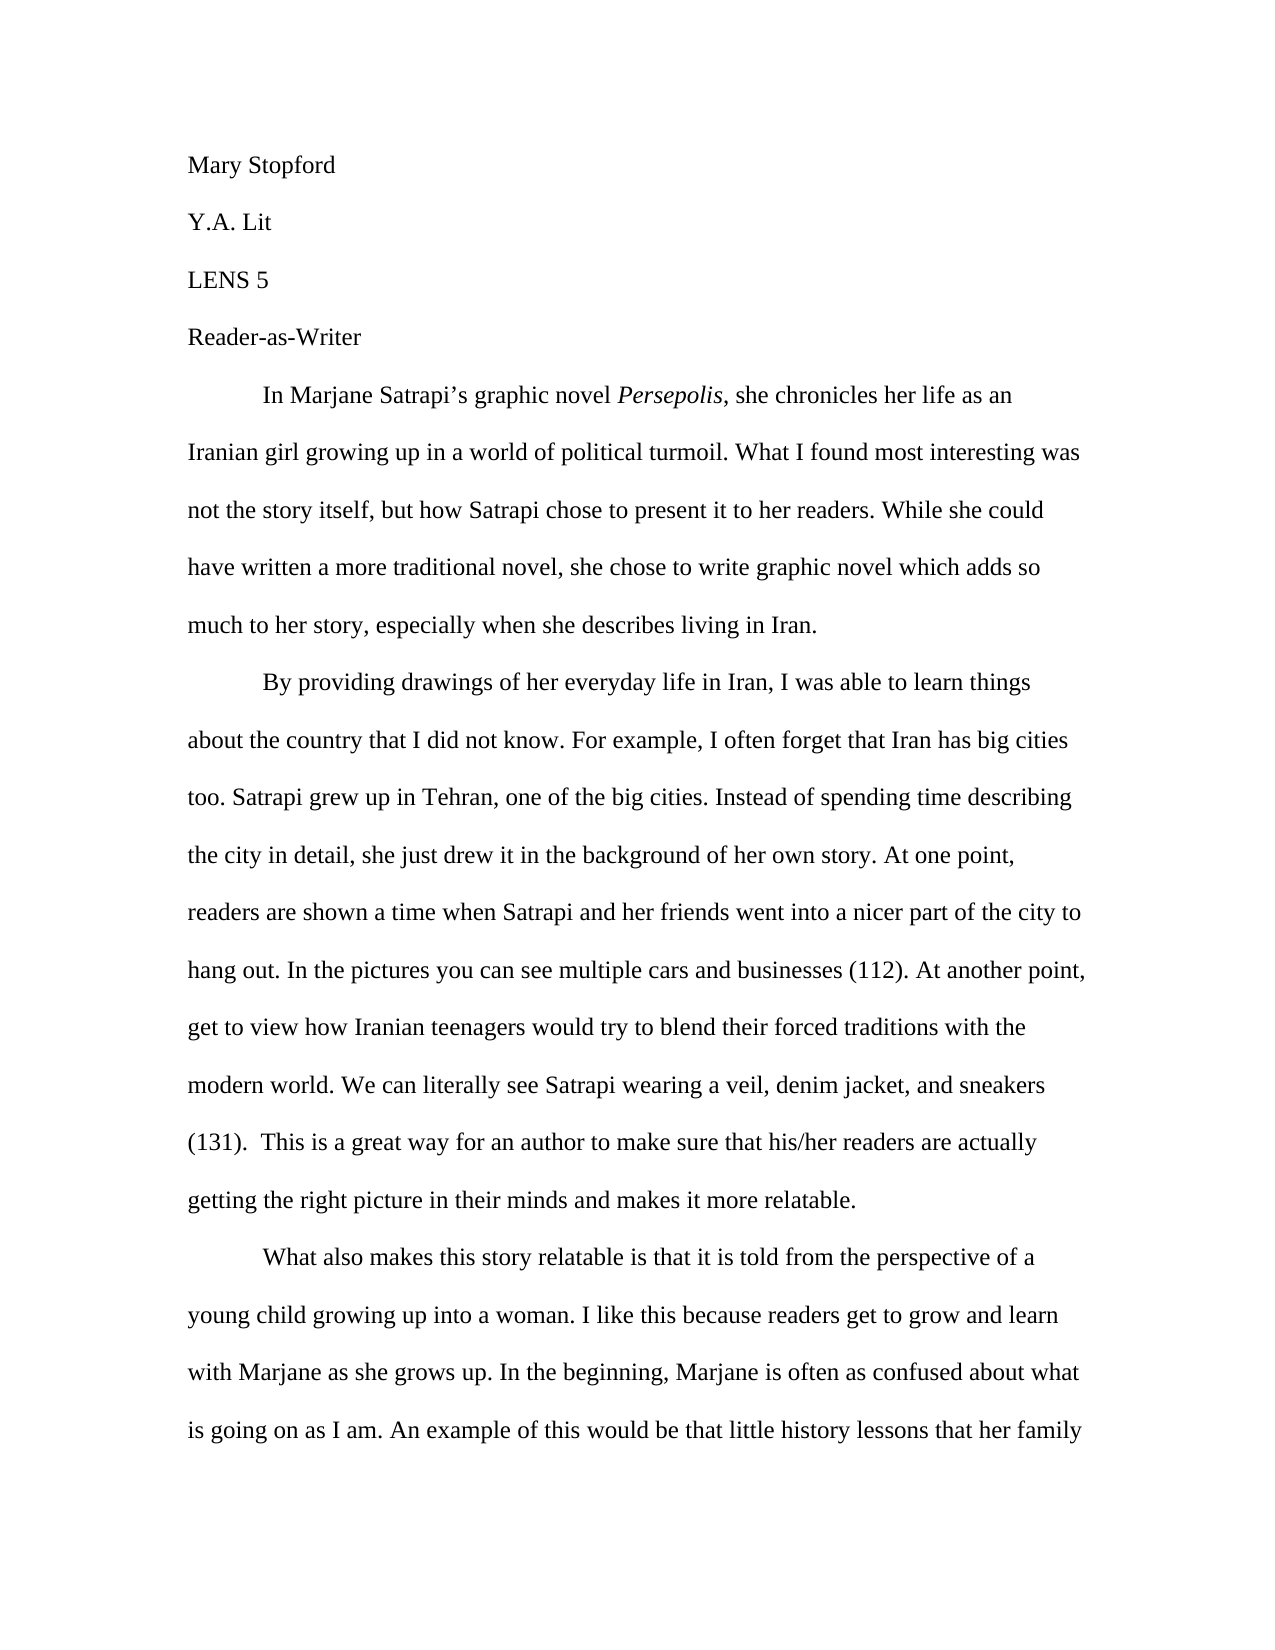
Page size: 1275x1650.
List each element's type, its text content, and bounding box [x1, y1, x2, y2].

text Mary Stopford [187, 150, 1087, 179]
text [187, 1242, 1087, 1444]
text Reader-as-Writer [187, 322, 1087, 351]
text Y.A. Lit [187, 207, 1087, 236]
text In Marjane Satrapi’s graphic novel Persepolis, she chronicles her life as an Iranian girl growing up in a world of political turmoil. What I found most interesting was not the story itself, but how Satrapi chose to present it to her readers. While she could have written a more traditional novel, she chose to write graphic novel which adds so much to her story, especially when she describes living in Iran. [187, 380, 1087, 639]
text By providing drawings of her everyday life in Iran, I was able to learn things about the country that I did not know. For example, I often forget that Iran has big cities too. Satrapi grew up in Tehran, one of the big cities. Instead of spending time describing the city in detail, she just drew it in the background of her own story. At one point, readers are shown a time when Satrapi and her friends went into a nicer part of the city to hang out. In the pictures you can see multiple cars and businesses (112). At another point, get to view how Iranian teenagers would try to blend their forced traditions with the modern world. We can literally see Satrapi wearing a veil, denim jacket, and sneakers (131). This is a great way for an author to make sure that his/her readers are actually getting the right picture in their minds and makes it more relatable. [187, 667, 1087, 1214]
text LENS 5 [187, 265, 1087, 294]
